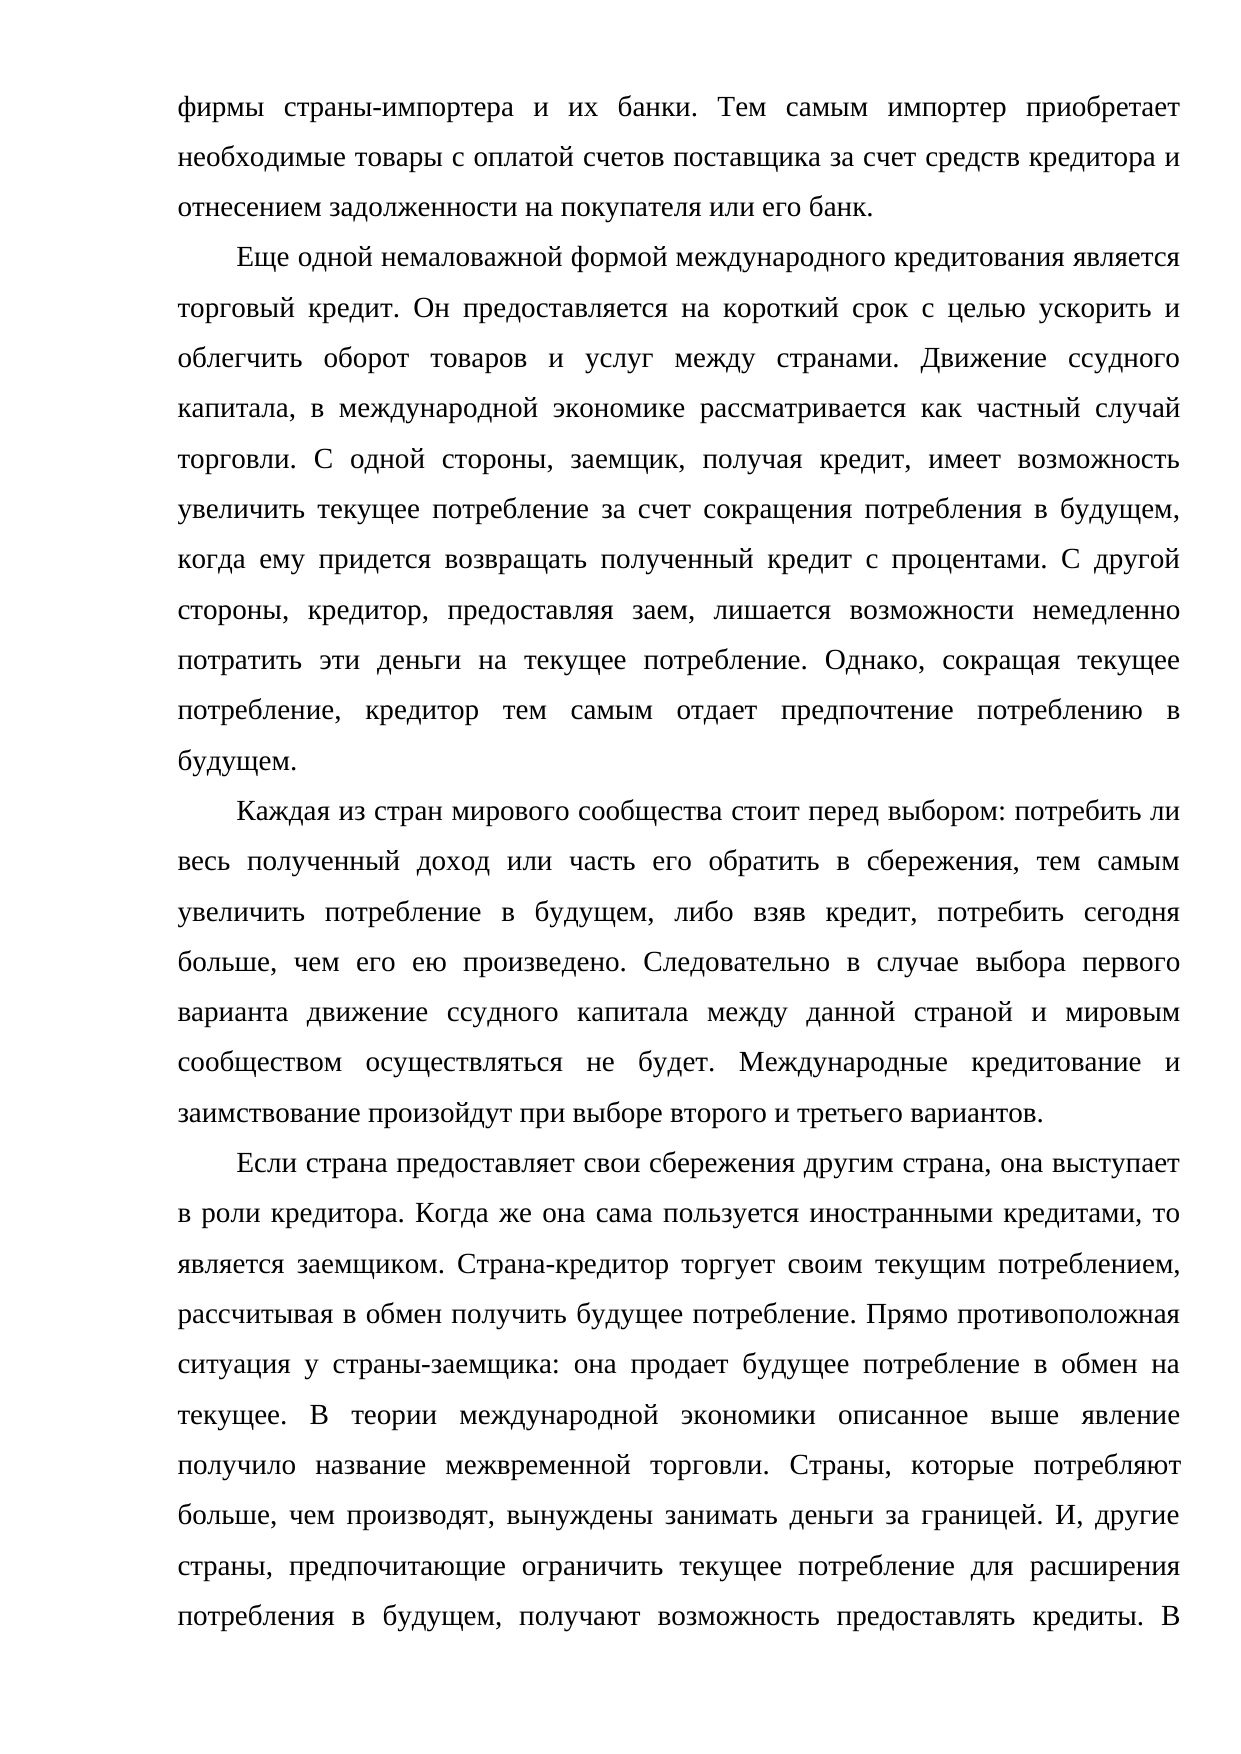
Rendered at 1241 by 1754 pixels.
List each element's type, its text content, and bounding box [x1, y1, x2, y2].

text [177, 1145, 1181, 1632]
text Еще одной немаловажной формой международного кредитования является торговый кредит. Он предоставляется на короткий срок с целью ускорить и облегчить оборот товаров и услуг между странами. Движение ссудного капитала, в международной экономике рассматривается как частный случай торговли. С одной стороны, заемщик, получая кредит, имеет возможность увеличить текущее потребление за счет сокращения потребления в будущем, когда ему придется возвращать полученный кредит с процентами. С другой стороны, кредитор, предоставляя заем, лишается возможности немедленно потратить эти деньги на текущее потребление. Однако, сокращая текущее потребление, кредитор тем самым отдает предпочтение потреблению в будущем. [177, 239, 1181, 776]
text Каждая из стран мирового сообщества стоит перед выбором: потребить ли весь полученный доход или часть его обратить в сбережения, тем самым увеличить потребление в будущем, либо взяв кредит, потребить сегодня больше, чем его ею произведено. Следовательно в случае выбора первого варианта движение ссудного капитала между данной страной и мировым сообществом осуществляться не будет. Международные кредитование и заимствование произойдут при выборе второго и третьего вариантов. [177, 793, 1181, 1128]
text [177, 89, 1181, 223]
